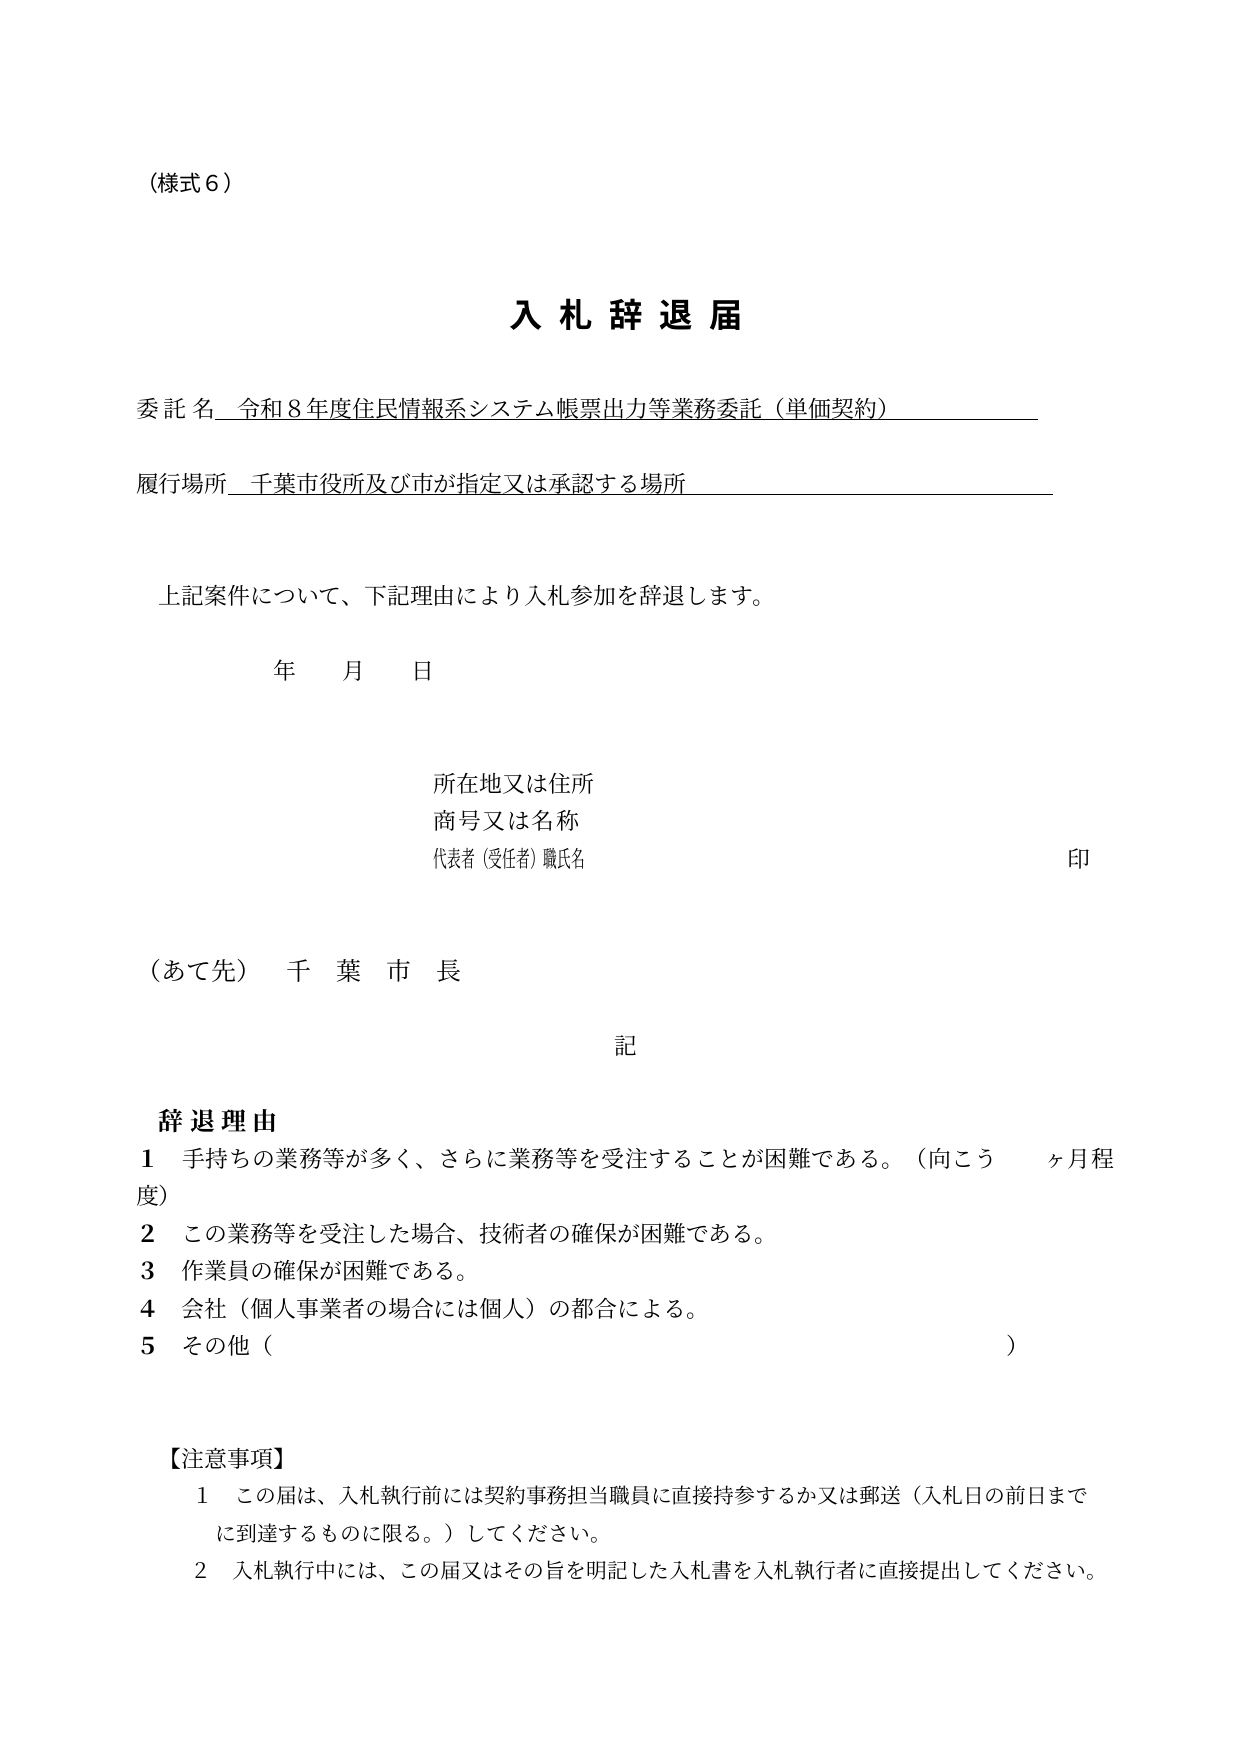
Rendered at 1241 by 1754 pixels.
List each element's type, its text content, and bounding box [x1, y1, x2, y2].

text 所在地又は住所 [136, 763, 1116, 801]
text 委託名 令和８年度住民情報系システム帳票出力等業務委託（単価契約） [136, 388, 1116, 426]
text （あて先） 千 葉 市 長 [136, 951, 1116, 988]
text 【注意事項】 [136, 1438, 1116, 1476]
text ２ 入札執行中には、この届又はその旨を明記した入札書を入札執行者に直接提出してください。 [169, 1551, 1097, 1588]
text ４ 会社（個人事業者の場合には個人）の都合による。 [136, 1288, 1116, 1326]
text 年 月 日 [136, 651, 1116, 688]
text ３ 作業員の確保が困難である。 [136, 1251, 1116, 1288]
text 上記案件について、下記理由により入札参加を辞退します。 [136, 576, 1116, 613]
text １ 手持ちの業務等が多く、さらに業務等を受注することが困難である。（向こう ヶ月程度） [136, 1138, 1116, 1213]
text （様式６） [136, 163, 1116, 201]
text 入札辞退届 [136, 276, 1116, 351]
text 辞 退 理 由 [136, 1101, 1116, 1138]
text １ この届は、入札執行前には契約事務担当職員に直接持参するか又は郵送（入札日の前日までに到達するものに限る。）してください。 [169, 1476, 1089, 1551]
text 履行場所 千葉市役所及び市が指定又は承認する場所 [136, 463, 1116, 501]
text ５ その他（ ） [136, 1326, 1116, 1363]
text 代表者（受任者）職氏名 印 [136, 838, 1116, 876]
text ２ この業務等を受注した場合、技術者の確保が困難である。 [136, 1213, 1116, 1251]
text 商号又は名称 [136, 801, 1116, 838]
text 記 [136, 1026, 1116, 1063]
